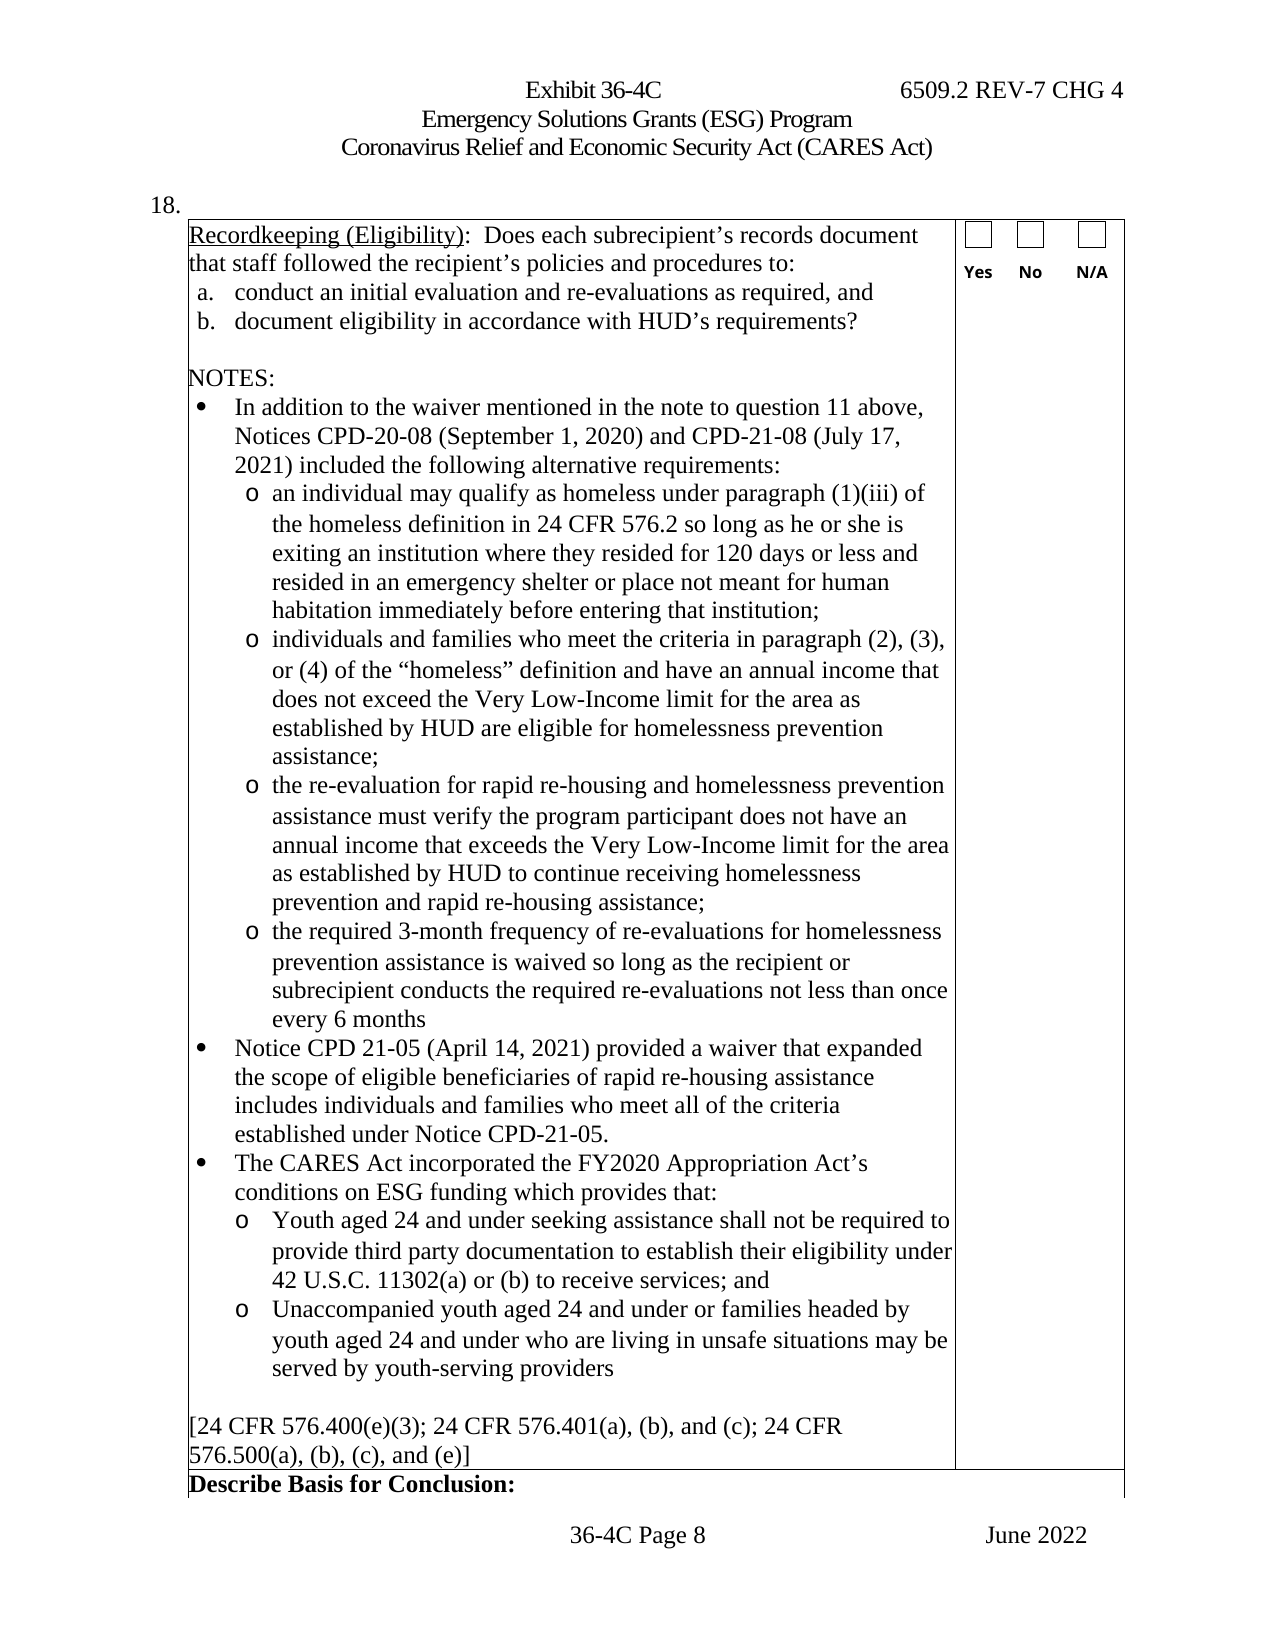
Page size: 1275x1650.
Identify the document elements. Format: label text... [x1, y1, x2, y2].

table_cell Describe Basis for Conclusion: [189, 1470, 1124, 1498]
table_header [956, 220, 1124, 1468]
list 18. [150, 190, 1125, 219]
table_header Recordkeeping (Eligibility): Does each subrecipient’s records document that staff followed the recipient’s policies and procedures to: conduct an initial evaluation and re-evaluations as required, and document eligibility in accordance with HUD’s requirements? NOTES: In addition to the waiver mentioned in the note to question 11 above, Notices CPD-20-08 (September 1, 2020) and CPD-21-08 (July 17, 2021) included the following alternative requirements: an individual may qualify as homeless under paragraph (1)(iii) of the homeless definition in 24 CFR 576.2 so long as he or she is exiting an institution where they resided for 120 days or less and resided in an emergency shelter or place not meant for human habitation immediately before entering that institution; individuals and families who meet the criteria in paragraph (2), (3), or (4) of the “homeless” definition and have an annual income that does not exceed the Very Low-Income limit for the area as established by HUD are eligible for homelessness prevention assistance; the re-evaluation for rapid re-housing and homelessness prevention assistance must verify the program participant does not have an annual income that exceeds the Very Low-Income limit for the area as established by HUD to continue receiving homelessness prevention and rapid re-housing assistance; the required 3-month frequency of re-evaluations for homelessness prevention assistance is waived so long as the recipient or subrecipient conducts the required re-evaluations not less than once every 6 months Notice CPD 21-05 (April 14, 2021) provided a waiver that expanded the scope of eligible beneficiaries of rapid re-housing assistance includes individuals and families who meet all of the criteria established under Notice CPD-21-05. The CARES Act incorporated the FY2020 Appropriation Act’s conditions on ESG funding which provides that: Youth aged 24 and under seeking assistance shall not be required to provide third party documentation to establish their eligibility under 42 U.S.C. 11302(a) or (b) to receive services; and Unaccompanied youth aged 24 and under or families headed by youth aged 24 and under who are living in unsafe situations may be served by youth-serving providers [24 CFR 576.400(e)(3); 24 CFR 576.401(a), (b), and (c); 24 CFR 576.500(a), (b), (c), and (e)] [189, 220, 955, 1468]
